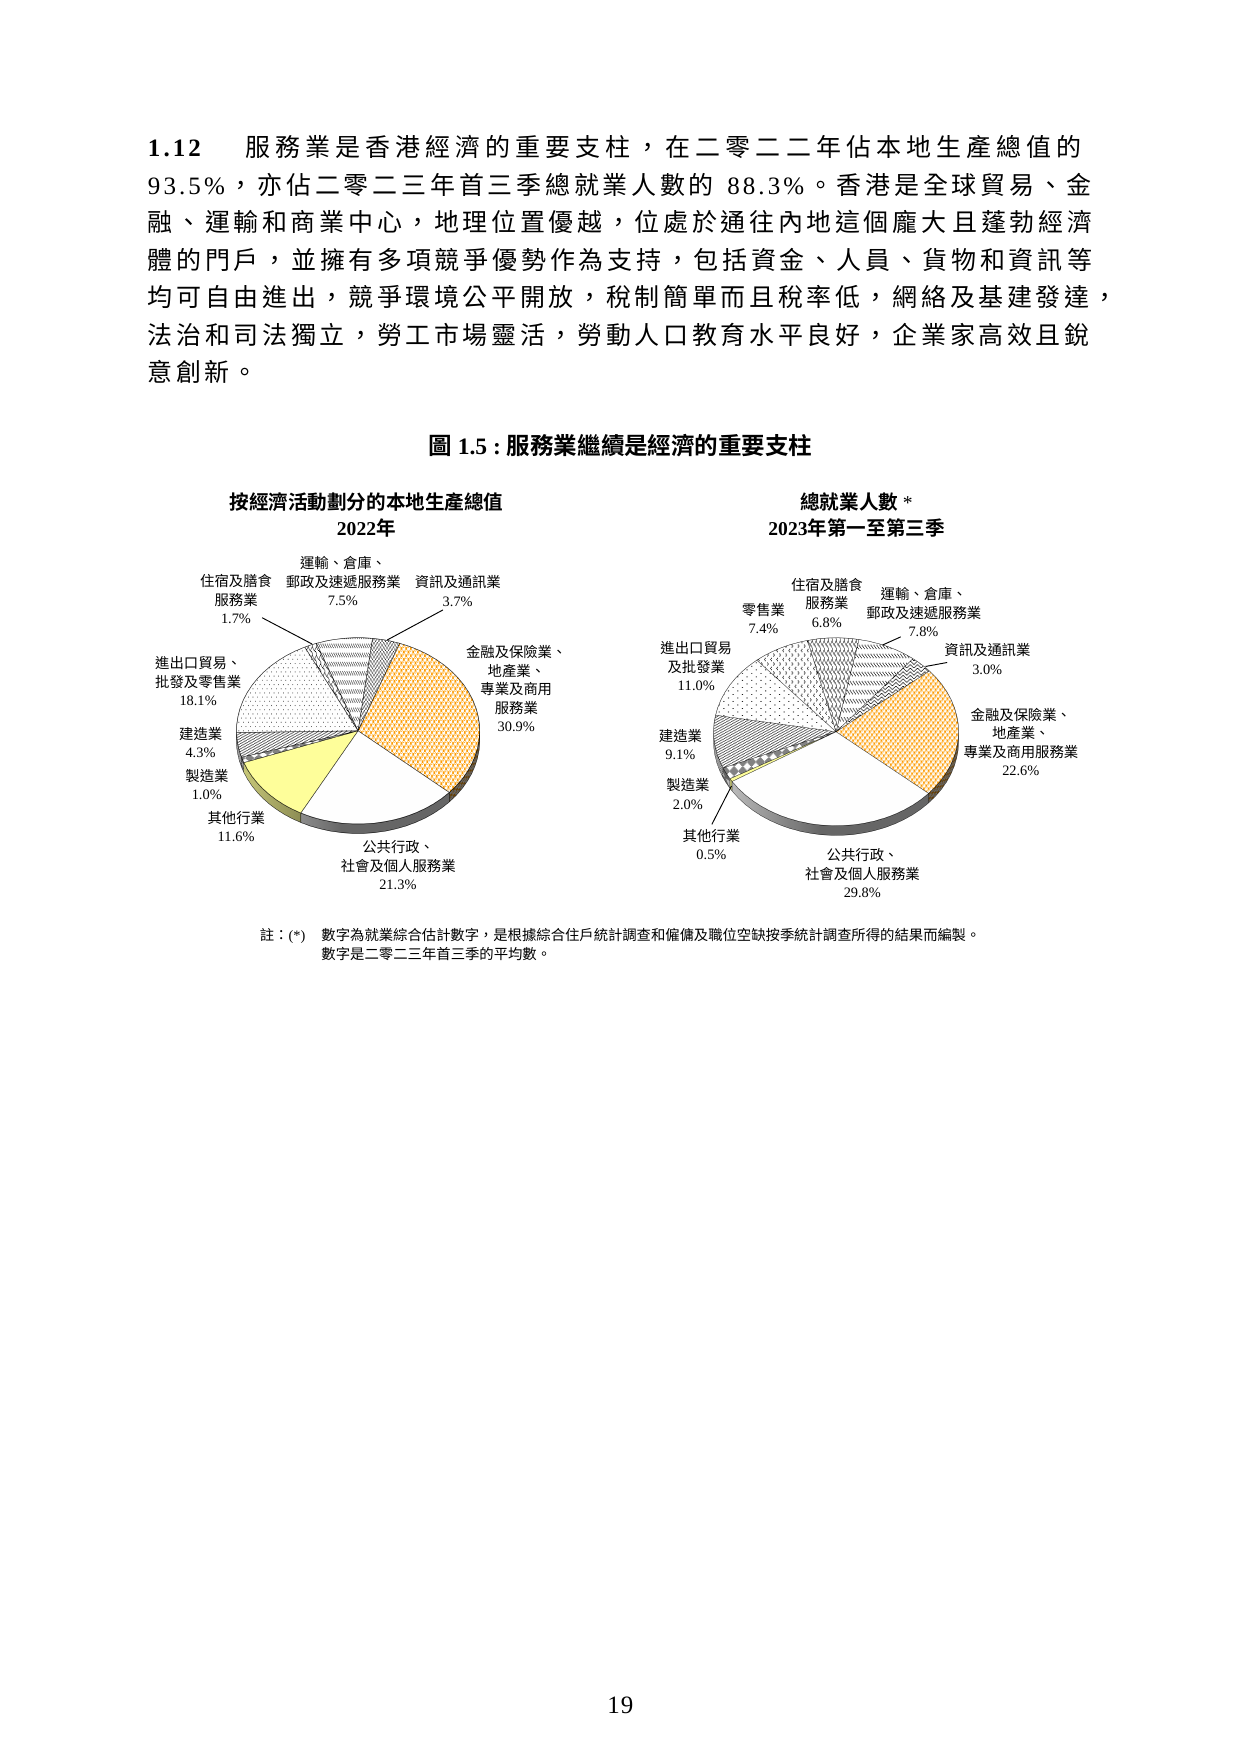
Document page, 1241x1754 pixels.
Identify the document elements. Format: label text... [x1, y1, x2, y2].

text 1.12 服務業是香港經濟的重要支柱，在二零二二年佔本地生產總值的 93.5%，亦佔二零二三年首三季總就業人數的 88.3%。香港是全球貿易、金融、運輸和商業中心，地理位置優越，位處於通往內地這個龐大且蓬勃經濟體的門戶，並擁有多項競爭優勢作為支持，包括資金、人員、貨物和資訊等均可自由進出，競爭環境公平開放，稅制簡單而且稅率低，網絡及基建發達，法治和司法獨立，勞工市場靈活，勞動人口教育水平良好，企業家高效且銳意創新。 [148, 127, 1092, 389]
